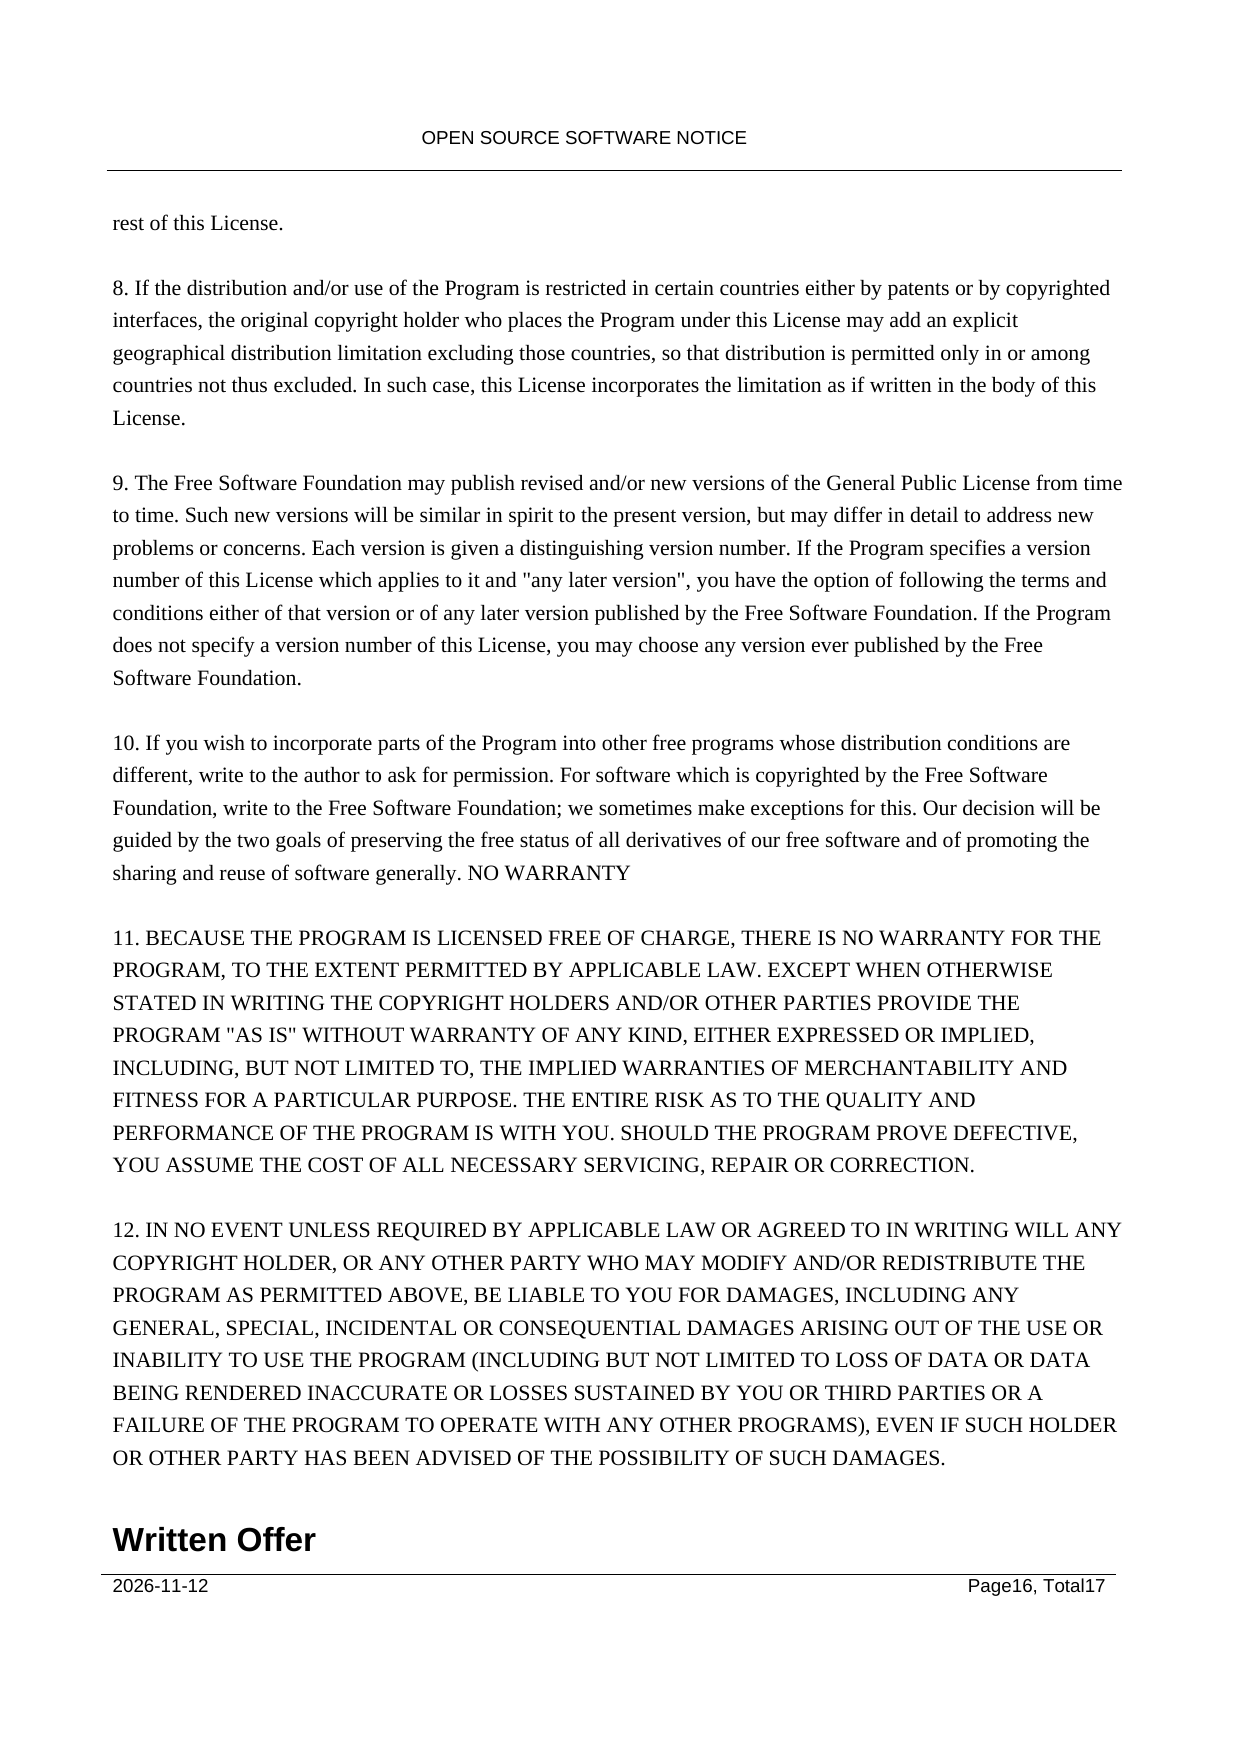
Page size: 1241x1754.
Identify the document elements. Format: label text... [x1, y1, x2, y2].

text Written Offer [112, 1506, 1128, 1571]
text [112, 206, 1128, 1506]
